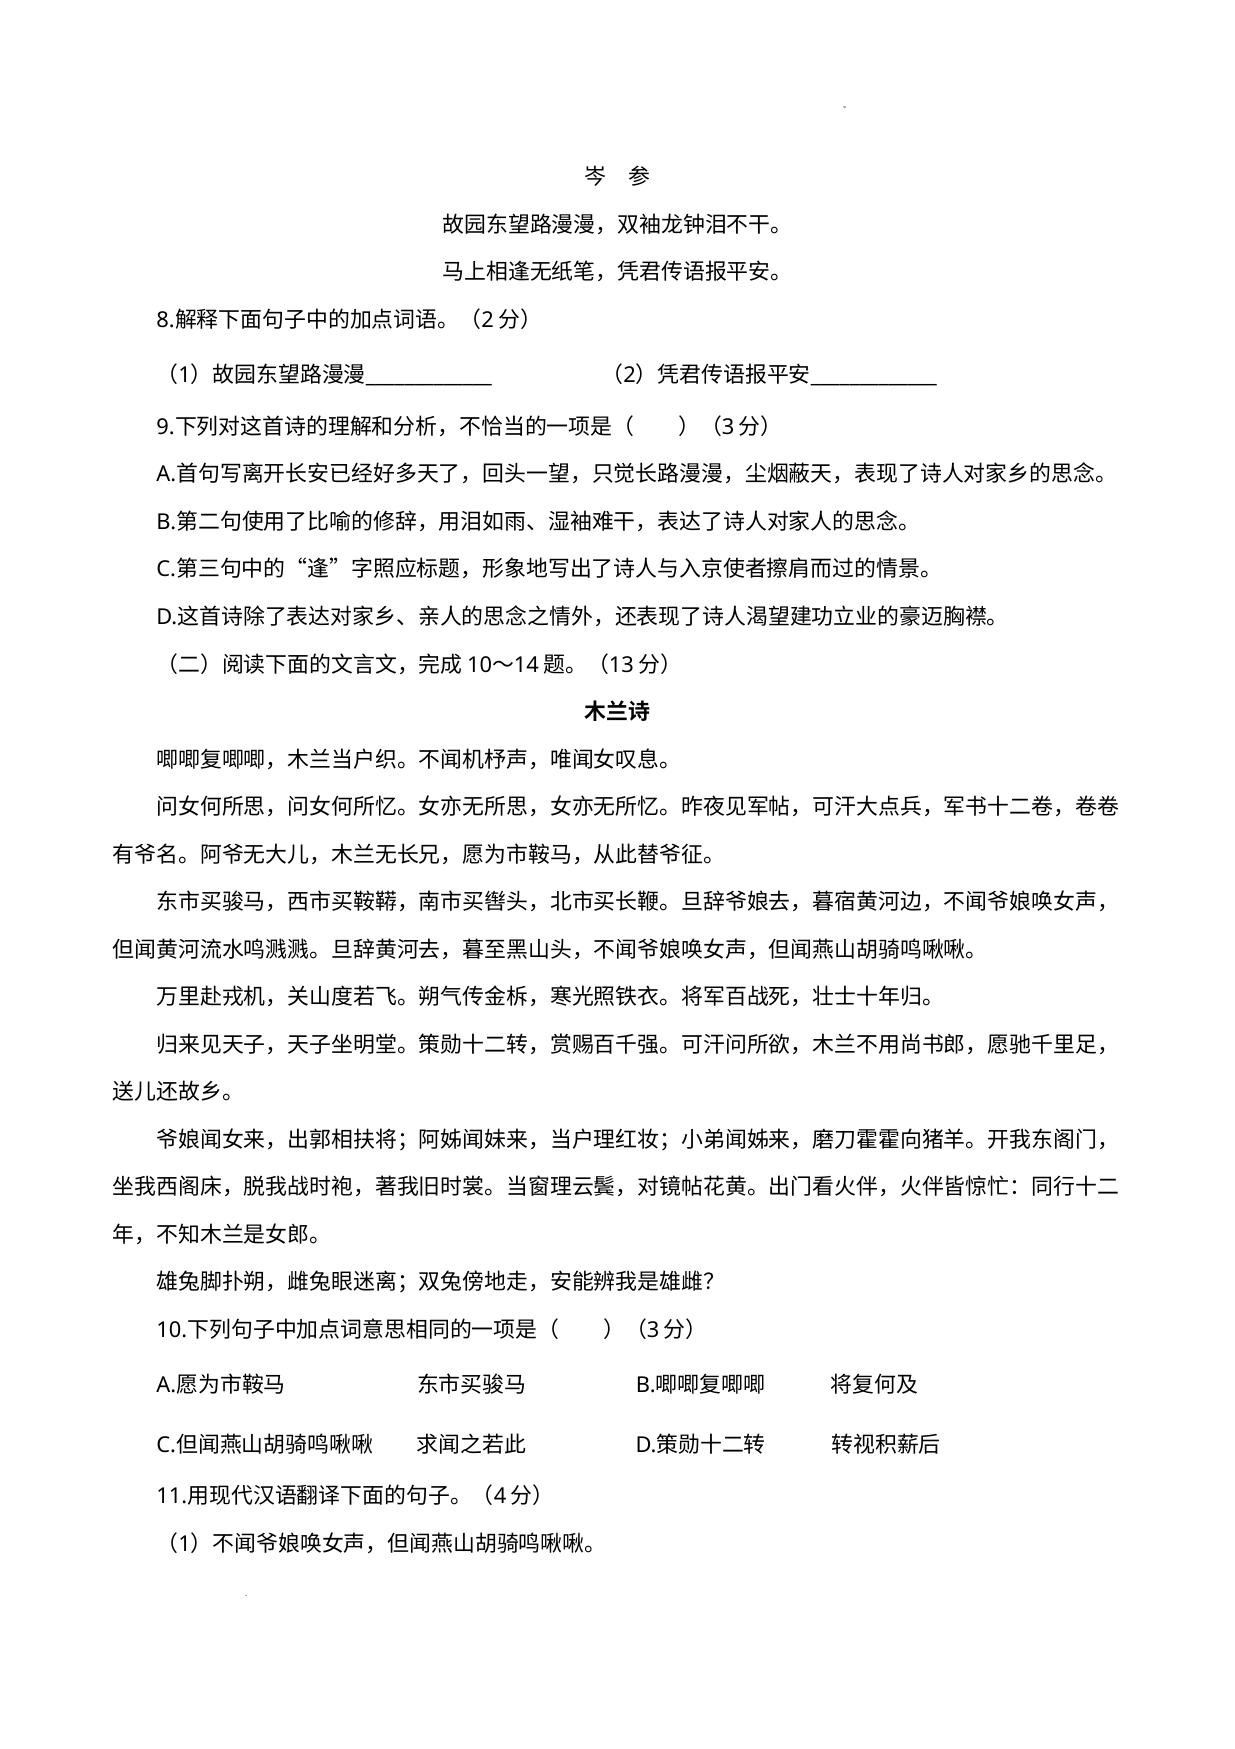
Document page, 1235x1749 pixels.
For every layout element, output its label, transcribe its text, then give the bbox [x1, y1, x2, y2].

text 东市买骏马，西市买鞍鞯，南市买辔头，北市买长鞭。旦辞爷娘去，暮宿黄河边，不闻爷娘唤女声，但闻黄河流水鸣溅溅。旦辞黄河去，暮至黑山头，不闻爷娘唤女声，但闻燕山胡骑鸣啾啾。 [112, 884, 1122, 963]
text 木兰诗 [112, 694, 1122, 726]
text 马上相逢无纸笔，凭君传语报平安。 [112, 254, 1122, 286]
text 8.解释下面句子中的加点词语。（2分） [112, 302, 1122, 333]
text （1）不闻爷娘唤女声，但闻燕山胡骑鸣啾啾。 [112, 1526, 1122, 1558]
text 10.下列句子中加点词意思相同的一项是（ ）（3分） [112, 1312, 1122, 1343]
text 11.用现代汉语翻译下面的句子。（4分） [112, 1478, 1122, 1510]
text 岑 参 [112, 159, 1122, 191]
text B.第二句使用了比喻的修辞，用泪如雨、湿袖难干，表达了诗人对家人的思念。 [112, 504, 1122, 536]
text 万里赴戎机，关山度若飞。朔气传金柝，寒光照铁衣。将军百战死，壮士十年归。 [112, 979, 1122, 1011]
text （1）故园东望路漫漫_____________ （2）凭君传语报平安_____________ [112, 349, 1122, 389]
text A.愿为市鞍马 东市买骏马 B.唧唧复唧唧 将复何及 [112, 1359, 1122, 1399]
text （二）阅读下面的文言文，完成10～14题。（13分） [112, 647, 1122, 678]
text 归来见天子，天子坐明堂。策勋十二转，赏赐百千强。可汗问所欲，木兰不用尚书郎，愿驰千里足，送儿还故乡。 [112, 1027, 1122, 1106]
text C.但闻燕山胡骑鸣啾啾 求闻之若此 D.策勋十二转 转视积薪后 [112, 1419, 1122, 1458]
text D.这首诗除了表达对家乡、亲人的思念之情外，还表现了诗人渴望建功立业的豪迈胸襟。 [112, 599, 1122, 631]
text 雄兔脚扑朔，雌兔眼迷离；双兔傍地走，安能辨我是雄雌？ [112, 1264, 1122, 1296]
text 爷娘闻女来，出郭相扶将；阿姊闻妹来，当户理红妆；小弟闻姊来，磨刀霍霍向猪羊。开我东阁门，坐我西阁床，脱我战时袍，著我旧时裳。当窗理云鬓，对镜帖花黄。出门看火伴，火伴皆惊忙：同行十二年，不知木兰是女郎。 [112, 1122, 1122, 1248]
text 故园东望路漫漫，双袖龙钟泪不干。 [112, 207, 1122, 238]
text 唧唧复唧唧，木兰当户织。不闻机杼声，唯闻女叹息。 [112, 742, 1122, 773]
text 9.下列对这首诗的理解和分析，不恰当的一项是（ ）（3分） [112, 409, 1122, 440]
text 问女何所思，问女何所忆。女亦无所思，女亦无所忆。昨夜见军帖，可汗大点兵，军书十二卷，卷卷有爷名。阿爷无大儿，木兰无长兄，愿为市鞍马，从此替爷征。 [112, 789, 1122, 868]
text C.第三句中的“逢”字照应标题，形象地写出了诗人与入京使者擦肩而过的情景。 [112, 551, 1122, 583]
text A.首句写离开长安已经好多天了，回头一望，只觉长路漫漫，尘烟蔽天，表现了诗人对家乡的思念。 [112, 456, 1122, 488]
